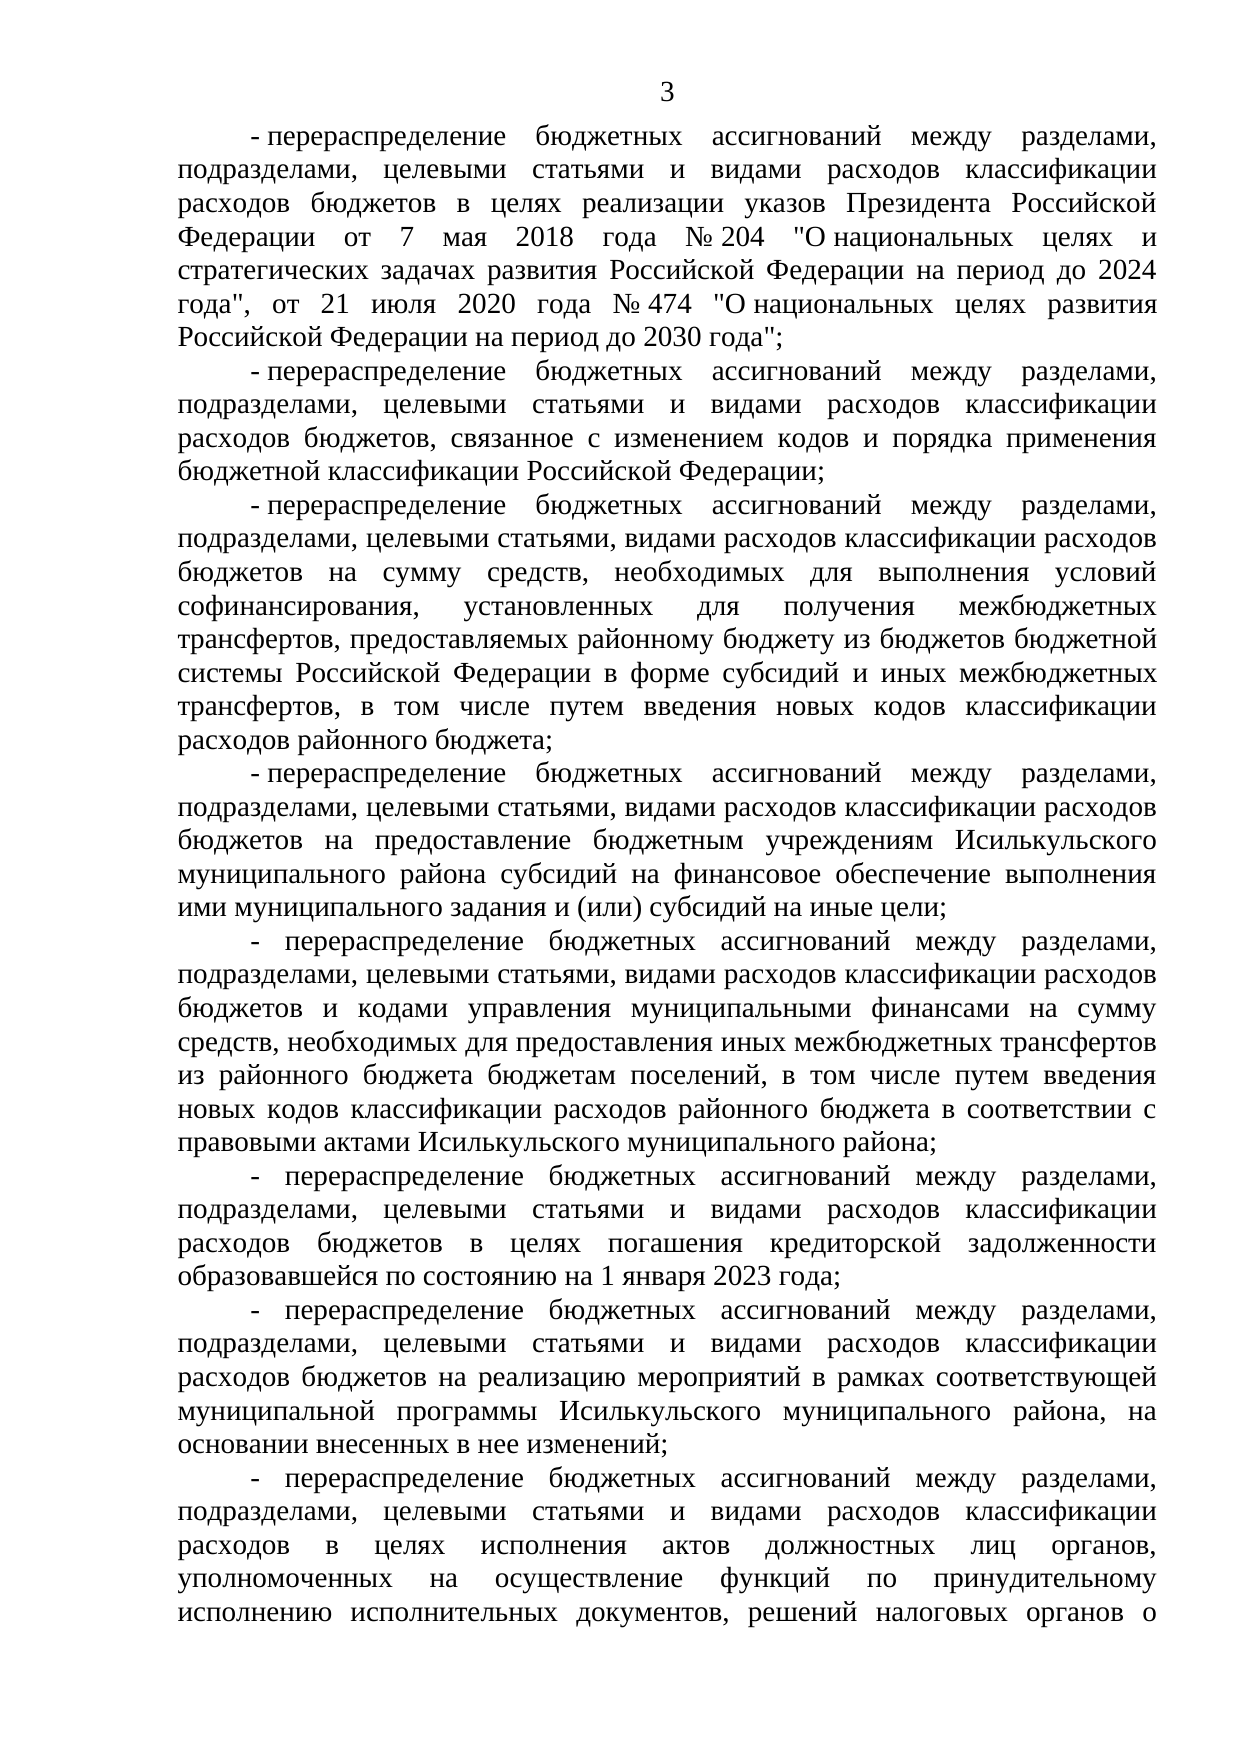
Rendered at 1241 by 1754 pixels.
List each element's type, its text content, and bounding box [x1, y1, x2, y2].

text - перераспределение бюджетных ассигнований между разделами, подразделами, целевыми статьями и видами расходов классификации расходов бюджетов в целях погашения кредиторской задолженности образовавшейся по состоянию на 1 января 2023 года; [177, 1158, 1157, 1292]
text - перераспределение бюджетных ассигнований между разделами, подразделами, целевыми статьями, видами расходов классификации расходов бюджетов на предоставление бюджетным учреждениям Исилькульского муниципального района субсидий на финансовое обеспечение выполнения ими муниципального задания и (или) субсидий на иные цели; [177, 755, 1157, 923]
text - перераспределение бюджетных ассигнований между разделами, подразделами, целевыми статьями, видами расходов классификации расходов бюджетов на сумму средств, необходимых для выполнения условий софинансирования, установленных для получения межбюджетных трансфертов, предоставляемых районному бюджету из бюджетов бюджетной системы Российской Федерации в форме субсидий и иных межбюджетных трансфертов, в том числе путем введения новых кодов классификации расходов районного бюджета; [177, 487, 1157, 755]
text - перераспределение бюджетных ассигнований между разделами, подразделами, целевыми статьями и видами расходов классификации расходов бюджетов в целях реализации указов Президента Российской Федерации от 7 мая 2018 года № 204 "О национальных целях и стратегических задачах развития Российской Федерации на период до 2024 года", от 21 июля 2020 года № 474 "О национальных целях развития Российской Федерации на период до 2030 года"; [177, 118, 1157, 353]
text - перераспределение бюджетных ассигнований между разделами, подразделами, целевыми статьями и видами расходов классификации расходов бюджетов, связанное с изменением кодов и порядка применения бюджетной классификации Российской Федерации; [177, 353, 1157, 487]
text - перераспределение бюджетных ассигнований между разделами, подразделами, целевыми статьями и видами расходов классификации расходов бюджетов на реализацию мероприятий в рамках соответствующей муниципальной программы Исилькульского муниципального района, на основании внесенных в нее изменений; [177, 1292, 1157, 1460]
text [177, 1460, 1157, 1627]
text - перераспределение бюджетных ассигнований между разделами, подразделами, целевыми статьями, видами расходов классификации расходов бюджетов и кодами управления муниципальными финансами на сумму средств, необходимых для предоставления иных межбюджетных трансфертов из районного бюджета бюджетам поселений, в том числе путем введения новых кодов классификации расходов районного бюджета в соответствии с правовыми актами Исилькульского муниципального района; [177, 923, 1157, 1158]
